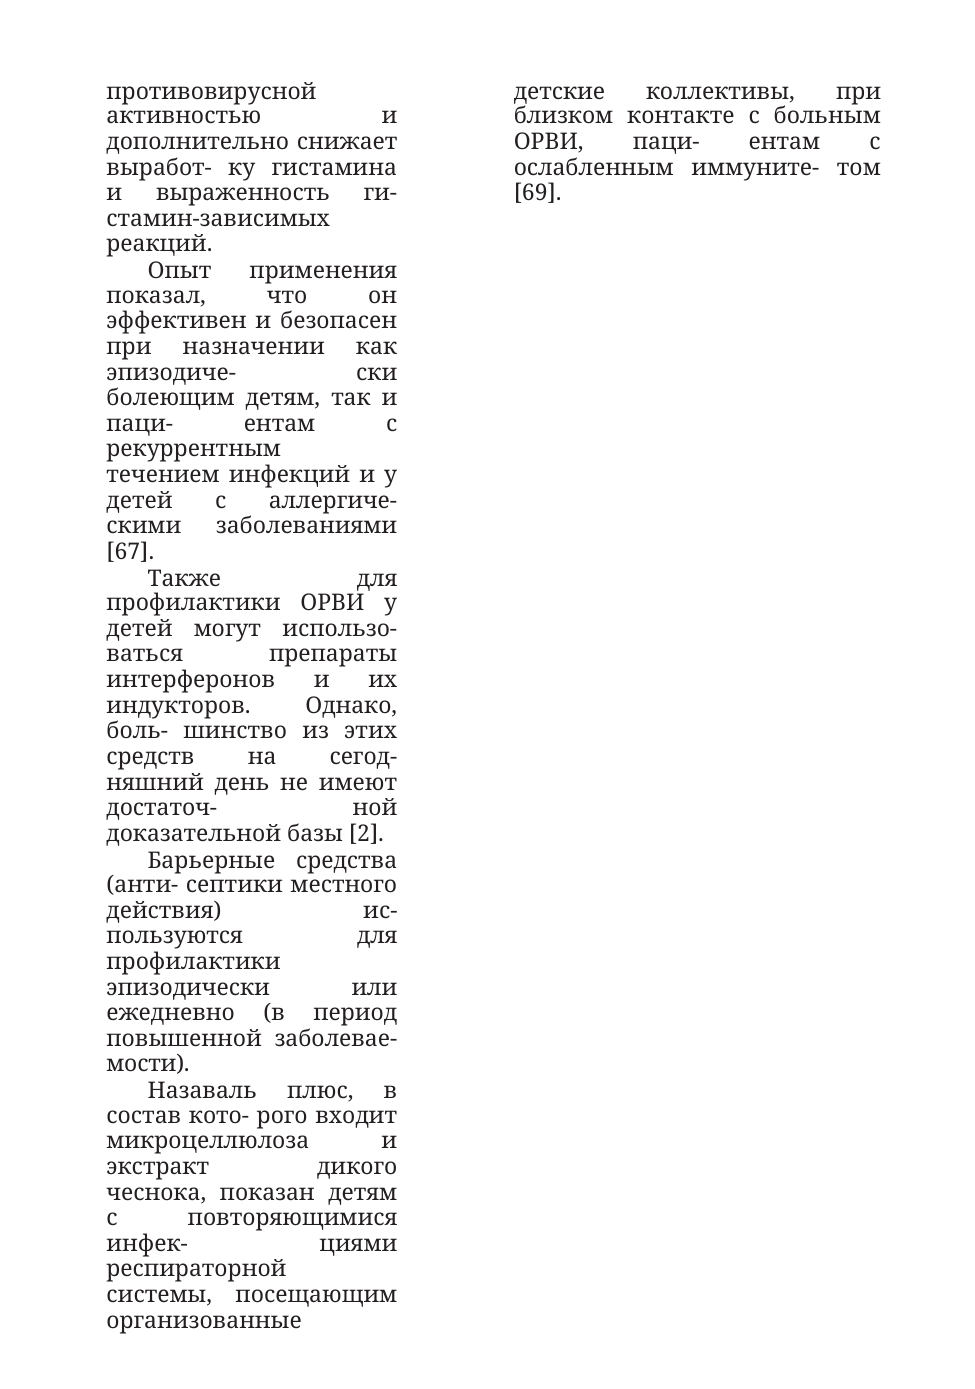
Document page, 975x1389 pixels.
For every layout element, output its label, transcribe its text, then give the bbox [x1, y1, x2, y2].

text Опыт применения показал, что он эффективен и безопасен при назначении как эпизодиче- ски болеющим детям, так и паци- ентам с рекуррентным течением инфекций и у детей с аллергиче- скими заболеваниями [67]. [106, 258, 397, 566]
text противовирусной активностью и дополнительно снижает выработ- ку гистамина и выраженность ги- стамин-зависимых реакций. [106, 79, 397, 258]
text Назаваль плюс, в состав кото- рого входит микроцеллюлоза и экстракт дикого чеснока, показан детям с повторяющимися инфек- циями респираторной системы, посещающим организованные детские коллективы, при близком контакте с больным ОРВИ, паци- ентам с ослабленным иммуните- том [69]. [513, 79, 881, 207]
text Также для профилактики ОРВИ у детей могут использо- ваться препараты интерферонов и их индукторов. Однако, боль- шинство из этих средств на сегод- няшний день не имеют достаточ- ной доказательной базы [2]. [106, 566, 397, 848]
text Барьерные средства (анти- септики местного действия) ис- пользуются для профилактики эпизодически или ежедневно (в период повышенной заболевае- мости). [106, 848, 397, 1078]
text Назаваль плюс, в состав кото- рого входит микроцеллюлоза и экстракт дикого чеснока, показан детям с повторяющимися инфек- циями респираторной системы, посещающим организованные детские коллективы, при близком контакте с больным ОРВИ, паци- ентам с ослабленным иммуните- том [69]. [106, 1078, 397, 1335]
